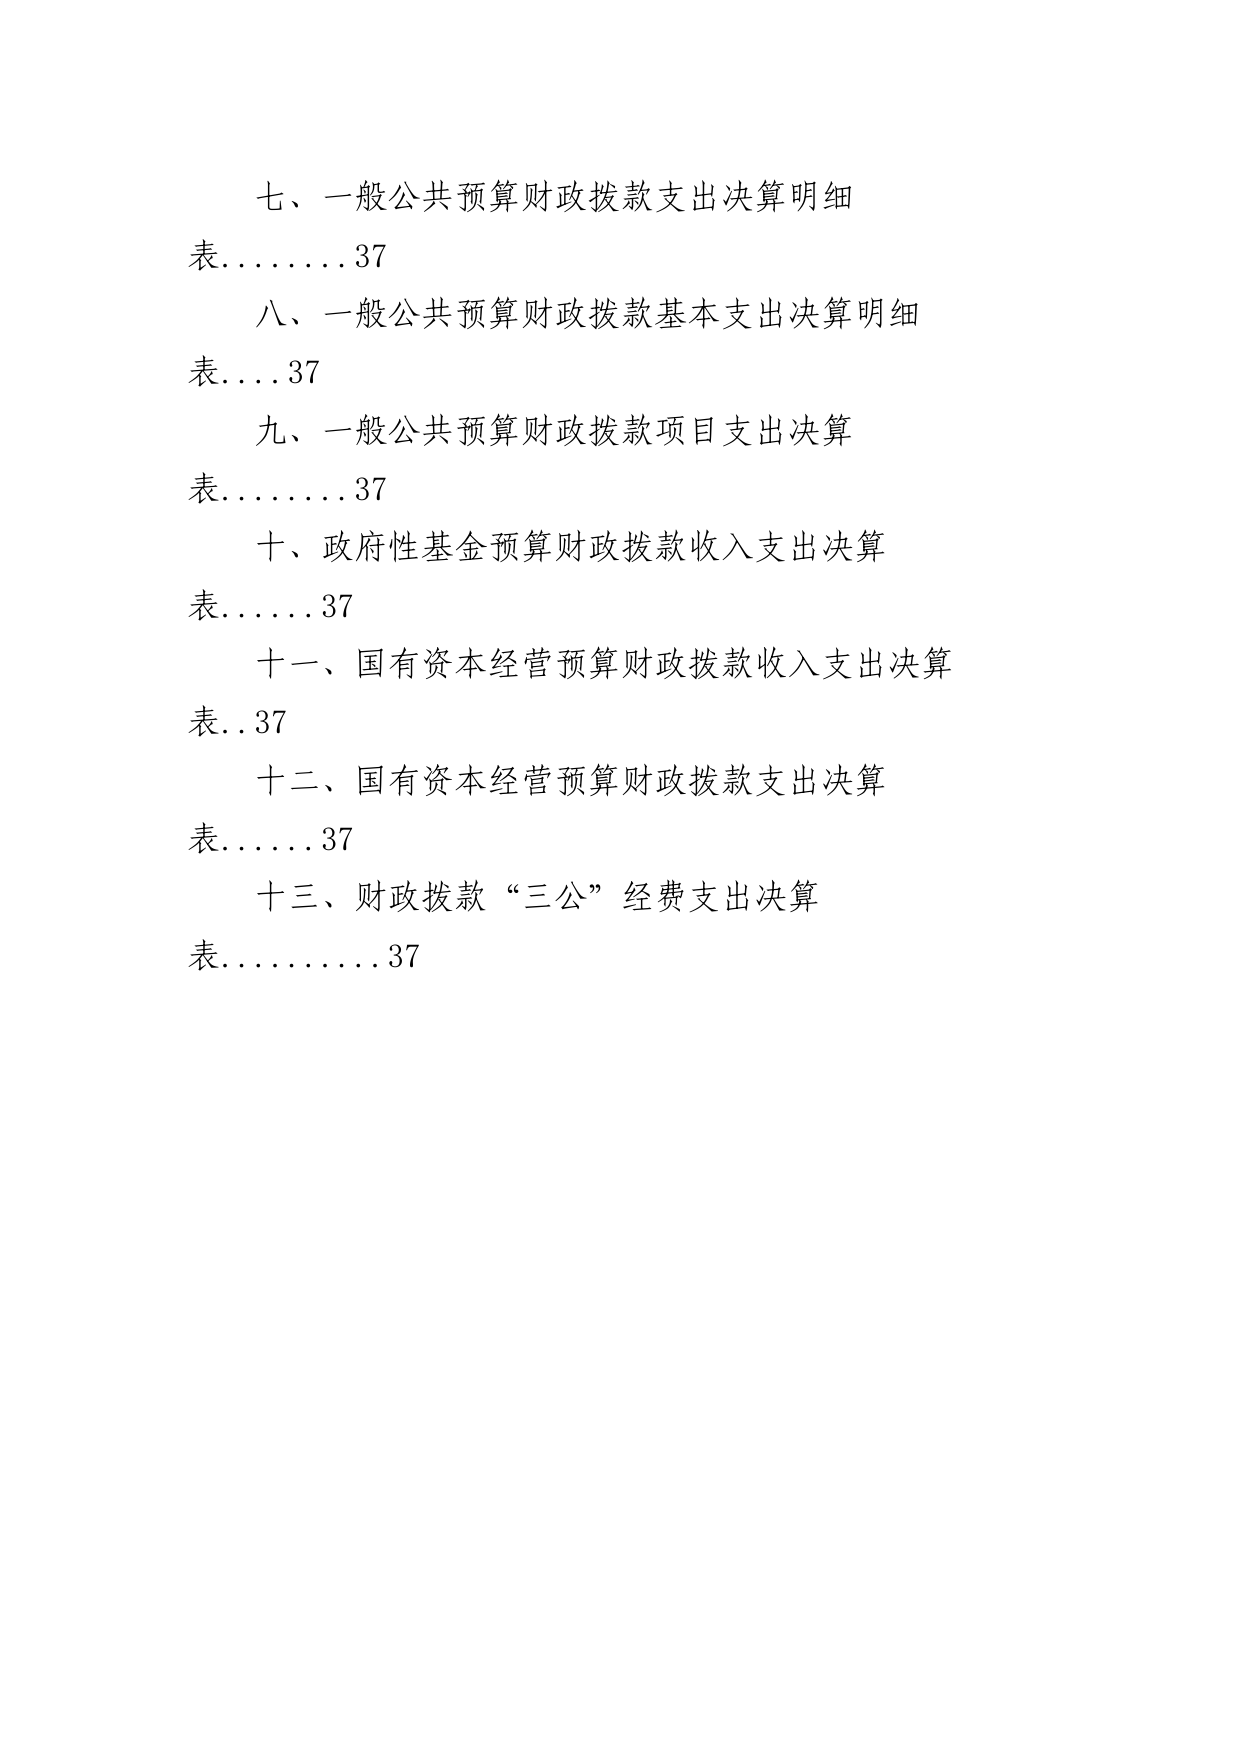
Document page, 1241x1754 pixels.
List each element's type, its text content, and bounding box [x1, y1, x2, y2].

text 九、一般公共预算财政拨款项目支出决算表........37 [187, 395, 1053, 512]
text 七、一般公共预算财政拨款支出决算明细表........37 [187, 162, 1053, 279]
text 十二、国有资本经营预算财政拨款支出决算表......37 [187, 745, 1053, 862]
text 八、一般公共预算财政拨款基本支出决算明细表....37 [187, 279, 1053, 395]
text 十一、国有资本经营预算财政拨款收入支出决算表..37 [187, 629, 1053, 745]
text 十三、财政拨款“三公”经费支出决算表..........37 [187, 862, 1053, 979]
text 十、政府性基金预算财政拨款收入支出决算表......37 [187, 512, 1053, 629]
